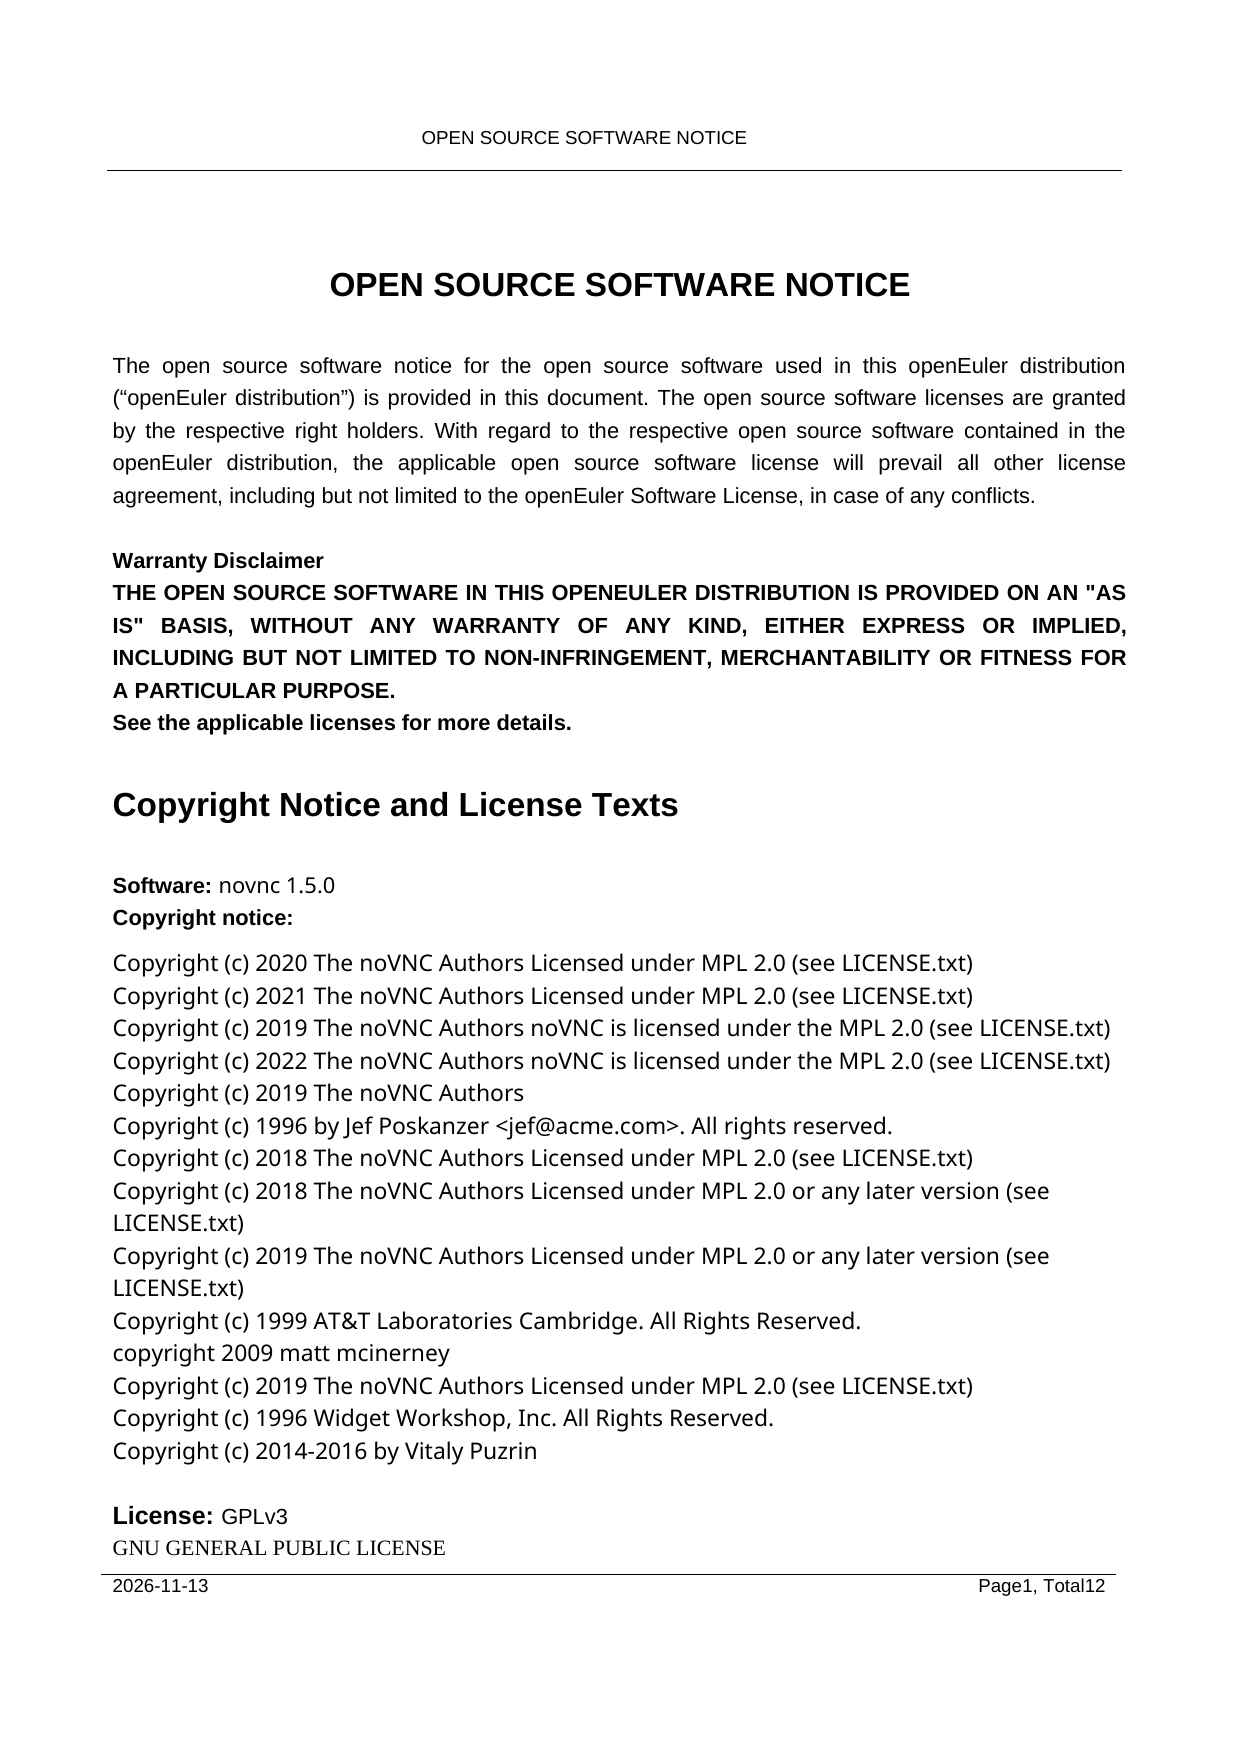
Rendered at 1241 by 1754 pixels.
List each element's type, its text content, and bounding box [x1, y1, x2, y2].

text Warranty Disclaimer [112, 544, 1128, 576]
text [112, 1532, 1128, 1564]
text THE OPEN SOURCE SOFTWARE IN THIS OPENEULER DISTRIBUTION IS PROVIDED ON AN "AS IS" BASIS, WITHOUT ANY WARRANTY OF ANY KIND, EITHER EXPRESS OR IMPLIED, INCLUDING BUT NOT LIMITED TO NON-INFRINGEMENT, MERCHANTABILITY OR FITNESS FOR A PARTICULAR PURPOSE. See the applicable licenses for more details. [112, 576, 1128, 739]
text The open source software notice for the open source software used in this openEuler distribution (“openEuler distribution”) is provided in this document. The open source software licenses are granted by the respective right holders. With regard to the respective open source software contained in the openEuler distribution, the applicable open source software license will prevail all other license agreement, including but not limited to the openEuler Software License, in case of any conflicts. [112, 349, 1128, 511]
text OPEN SOURCE SOFTWARE NOTICE [112, 251, 1128, 316]
text Copyright (c) 2020 The noVNC Authors Licensed under MPL 2.0 (see LICENSE.txt) Copyright (c) 2021 The noVNC Authors Licensed under MPL 2.0 (see LICENSE.txt) Copyright (c) 2019 The noVNC Authors noVNC is licensed under the MPL 2.0 (see LICENSE.txt) Copyright (c) 2022 The noVNC Authors noVNC is licensed under the MPL 2.0 (see LICENSE.txt) Copyright (c) 2019 The noVNC Authors Copyright (c) 1996 by Jef Poskanzer <jef@acme.com>. All rights reserved. Copyright (c) 2018 The noVNC Authors Licensed under MPL 2.0 (see LICENSE.txt) Copyright (c) 2018 The noVNC Authors Licensed under MPL 2.0 or any later version (see LICENSE.txt) Copyright (c) 2019 The noVNC Authors Licensed under MPL 2.0 or any later version (see LICENSE.txt) Copyright (c) 1999 AT&T Laboratories Cambridge. All Rights Reserved. copyright 2009 matt mcinerney Copyright (c) 2019 The noVNC Authors Licensed under MPL 2.0 (see LICENSE.txt) Copyright (c) 1996 Widget Workshop, Inc. All Rights Reserved. Copyright (c) 2014-2016 by Vitaly Puzrin [112, 947, 1128, 1499]
text Copyright notice: [112, 901, 1128, 934]
title Software: novnc 1.5.0 [112, 869, 1128, 901]
text Copyright Notice and License Texts [112, 771, 1128, 836]
text License: GPLv3 [112, 1499, 1128, 1532]
